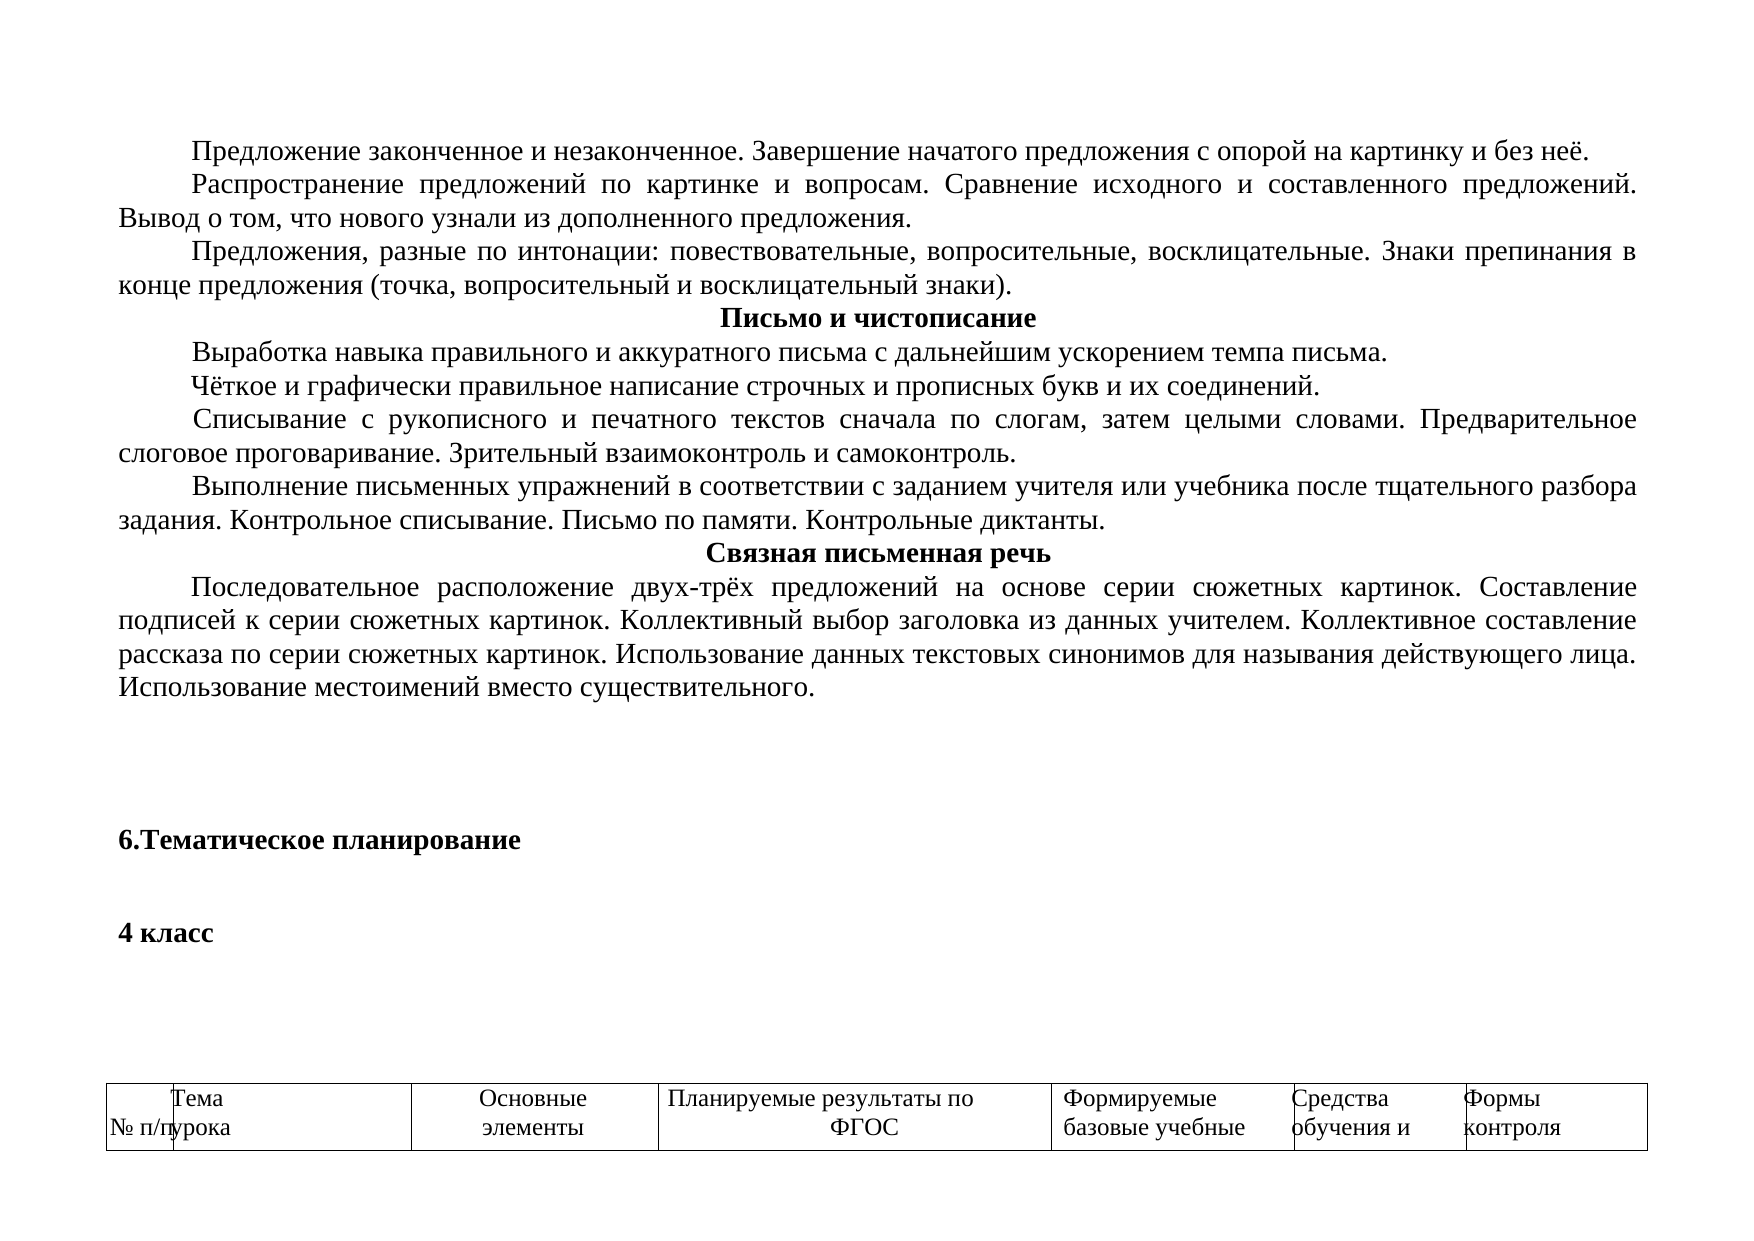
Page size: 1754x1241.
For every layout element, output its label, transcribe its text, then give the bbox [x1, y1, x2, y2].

text 6.Тематическое планирование [118, 822, 1636, 855]
table_header № п/п [107, 1084, 173, 1150]
text Последовательное расположение двух-трёх предложений на основе серии сюжетных картинок. Составление подписей к серии сюжетных картинок. Коллективный выбор заголовка из данных учителем. Коллективное составление рассказа по серии сюжетных картинок. Использование данных текстовых синонимов для называния действующего лица. Использование местоимений вместо существительного. [118, 569, 1638, 703]
text Предложение законченное и незаконченное. Завершение начатого предложения с опорой на картинку и без неё. [118, 133, 1638, 166]
table_header Тема урока [174, 1084, 411, 1150]
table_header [1295, 1084, 1466, 1150]
text Выработка навыка правильного и аккуратного письма с дальнейшим ускорением темпа письма. [118, 334, 1638, 368]
text Распространение предложений по картинке и вопросам. Сравнение исходного и составленного предложений. Вывод о том, что нового узнали из дополненного предложения. [118, 166, 1638, 233]
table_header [412, 1084, 658, 1150]
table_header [1052, 1084, 1294, 1150]
text Письмо и чистописание [118, 301, 1638, 334]
text 4 класс [118, 915, 1636, 948]
text Связная письменная речь [118, 535, 1638, 569]
text Предложения, разные по интонации: повествовательные, вопросительные, восклицательные. Знаки препинания в конце предложения (точка, вопросительный и восклицательный знаки). [118, 233, 1638, 301]
table_header Формы контроля [1467, 1084, 1647, 1150]
table_header Планируемые результаты по ФГОС [659, 1084, 1051, 1150]
text Чёткое и графически правильное написание строчных и прописных букв и их соединений. [118, 368, 1638, 401]
text Списывание с рукописного и печатного текстов сначала по слогам, затем целыми словами. Предварительное слоговое проговаривание. Зрительный взаимоконтроль и самоконтроль. [118, 401, 1638, 468]
text Выполнение письменных упражнений в соответствии с заданием учителя или учебника после тщательного разбора задания. Контрольное списывание. Письмо по памяти. Контрольные диктанты. [118, 468, 1638, 535]
